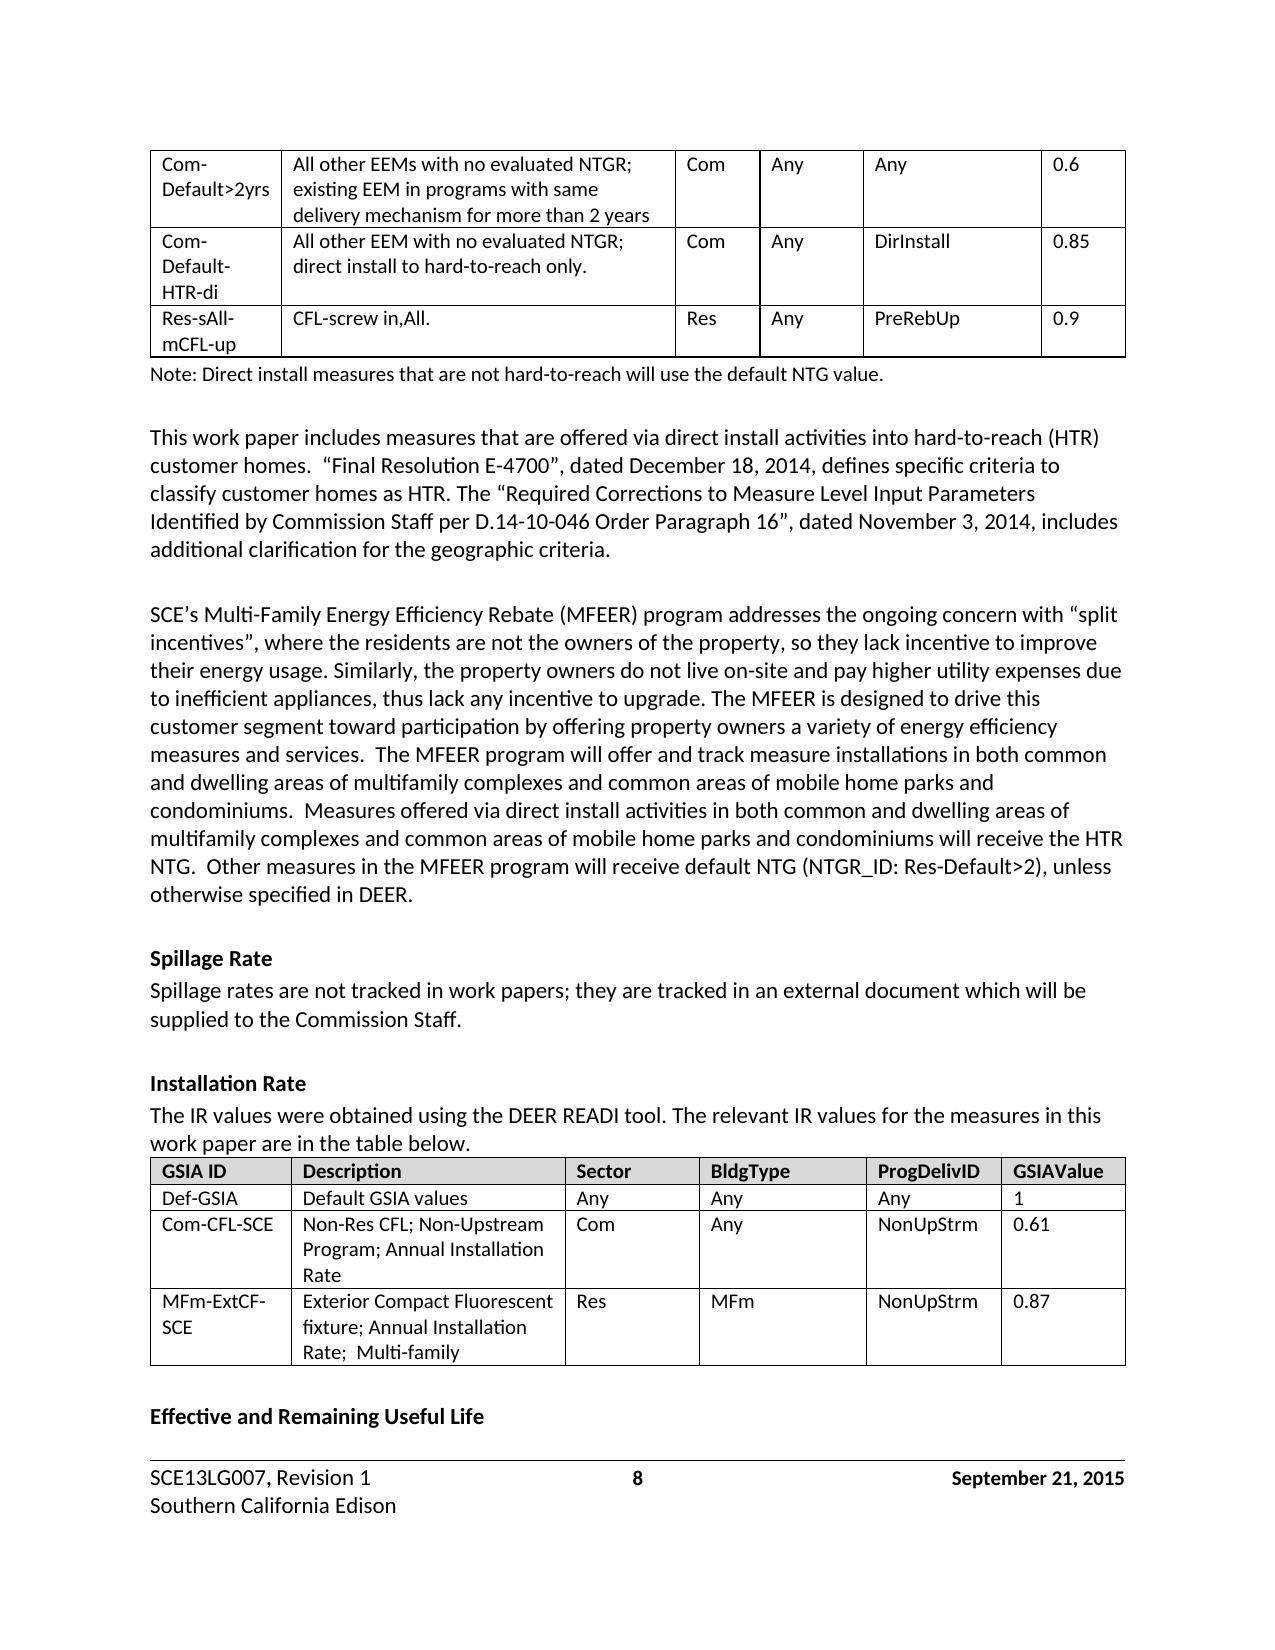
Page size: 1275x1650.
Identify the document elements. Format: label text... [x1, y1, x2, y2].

table_cell NonUpStrm [867, 1211, 1001, 1287]
table_cell Any [761, 151, 863, 227]
table_cell Com [676, 151, 759, 227]
table_cell MFm [700, 1289, 866, 1365]
table_cell Com [566, 1211, 699, 1287]
table_cell Res [676, 306, 759, 356]
table_cell MFm-ExtCF-SCE [151, 1289, 291, 1365]
table_cell Any [700, 1185, 866, 1210]
table_cell Any [566, 1185, 699, 1210]
table_cell 1 [1002, 1185, 1125, 1210]
table_cell Exterior Compact Fluorescent fixture; Annual Installation Rate; Multi-family [292, 1289, 565, 1365]
table_cell NonUpStrm [867, 1289, 1001, 1365]
table_cell 0.9 [1042, 306, 1125, 356]
table_cell CFL-screw in,All. [282, 306, 675, 356]
table_cell All other EEM with no evaluated NTGR; direct install to hard-to-reach only. [282, 228, 675, 304]
text Installation Rate [150, 1069, 1125, 1097]
table_header GSIA ID [151, 1158, 291, 1184]
table_cell 0.87 [1002, 1289, 1125, 1365]
text The IR values were obtained using the DEER READI tool. The relevant IR values for the measures in this work paper are in the table below. [150, 1101, 1125, 1157]
text Note: Direct install measures that are not hard-to-reach will use the default NTG value. [150, 362, 1125, 387]
table_cell All other EEMs with no evaluated NTGR; existing EEM in programs with same delivery mechanism for more than 2 years [282, 151, 675, 227]
table_cell Def-GSIA [151, 1185, 291, 1210]
table_cell Any [761, 228, 863, 304]
table_cell Any [864, 151, 1041, 227]
table_cell PreRebUp [864, 306, 1041, 356]
table_cell Com-Default-HTR-di [151, 228, 281, 304]
table_cell Non-Res CFL; Non-Upstream Program; Annual Installation Rate [292, 1211, 565, 1287]
table_header Description [292, 1158, 565, 1184]
text Spillage rates are not tracked in work papers; they are tracked in an external document which will be supplied to the Commission Staff. [150, 977, 1125, 1033]
table_cell Any [761, 306, 863, 356]
table_header BldgType [700, 1158, 866, 1184]
text This work paper includes measures that are offered via direct install activities into hard-to-reach (HTR) customer homes. “Final Resolution E-4700”, dated December 18, 2014, defines specific criteria to classify customer homes as HTR. The “Required Corrections to Measure Level Input Parameters Identified by Commission Staff per D.14-10-046 Order Paragraph 16”, dated November 3, 2014, includes additional clarification for the geographic criteria. [150, 423, 1125, 563]
table_cell Com [676, 228, 759, 304]
table_cell 0.85 [1042, 228, 1125, 304]
table_header Sector [566, 1158, 699, 1184]
table_cell Res [566, 1289, 699, 1365]
table_header ProgDelivID [867, 1158, 1001, 1184]
table_cell Default GSIA values [292, 1185, 565, 1210]
text Effective and Remaining Useful Life [150, 1402, 1125, 1430]
table_cell 0.61 [1002, 1211, 1125, 1287]
table_cell Com-CFL-SCE [151, 1211, 291, 1287]
text Spillage Rate [150, 944, 1125, 972]
table_cell Any [700, 1211, 866, 1287]
table_cell Com-Default>2yrs [151, 151, 281, 227]
table_cell 0.6 [1042, 151, 1125, 227]
table_cell DirInstall [864, 228, 1041, 304]
table_cell Res-sAll-mCFL-up [151, 306, 281, 356]
table_cell Any [867, 1185, 1001, 1210]
text SCE’s Multi-Family Energy Efficiency Rebate (MFEER) program addresses the ongoing concern with “split incentives”, where the residents are not the owners of the property, so they lack incentive to improve their energy usage. Similarly, the property owners do not live on-site and pay higher utility expenses due to inefficient appliances, thus lack any incentive to upgrade. The MFEER is designed to drive this customer segment toward participation by offering property owners a variety of energy efficiency measures and services. The MFEER program will offer and track measure installations in both common and dwelling areas of multifamily complexes and common areas of mobile home parks and condominiums. Measures offered via direct install activities in both common and dwelling areas of multifamily complexes and common areas of mobile home parks and condominiums will receive the HTR NTG. Other measures in the MFEER program will receive default NTG (NTGR_ID: Res-Default>2), unless otherwise specified in DEER. [150, 600, 1125, 908]
table_header GSIAValue [1002, 1158, 1125, 1184]
